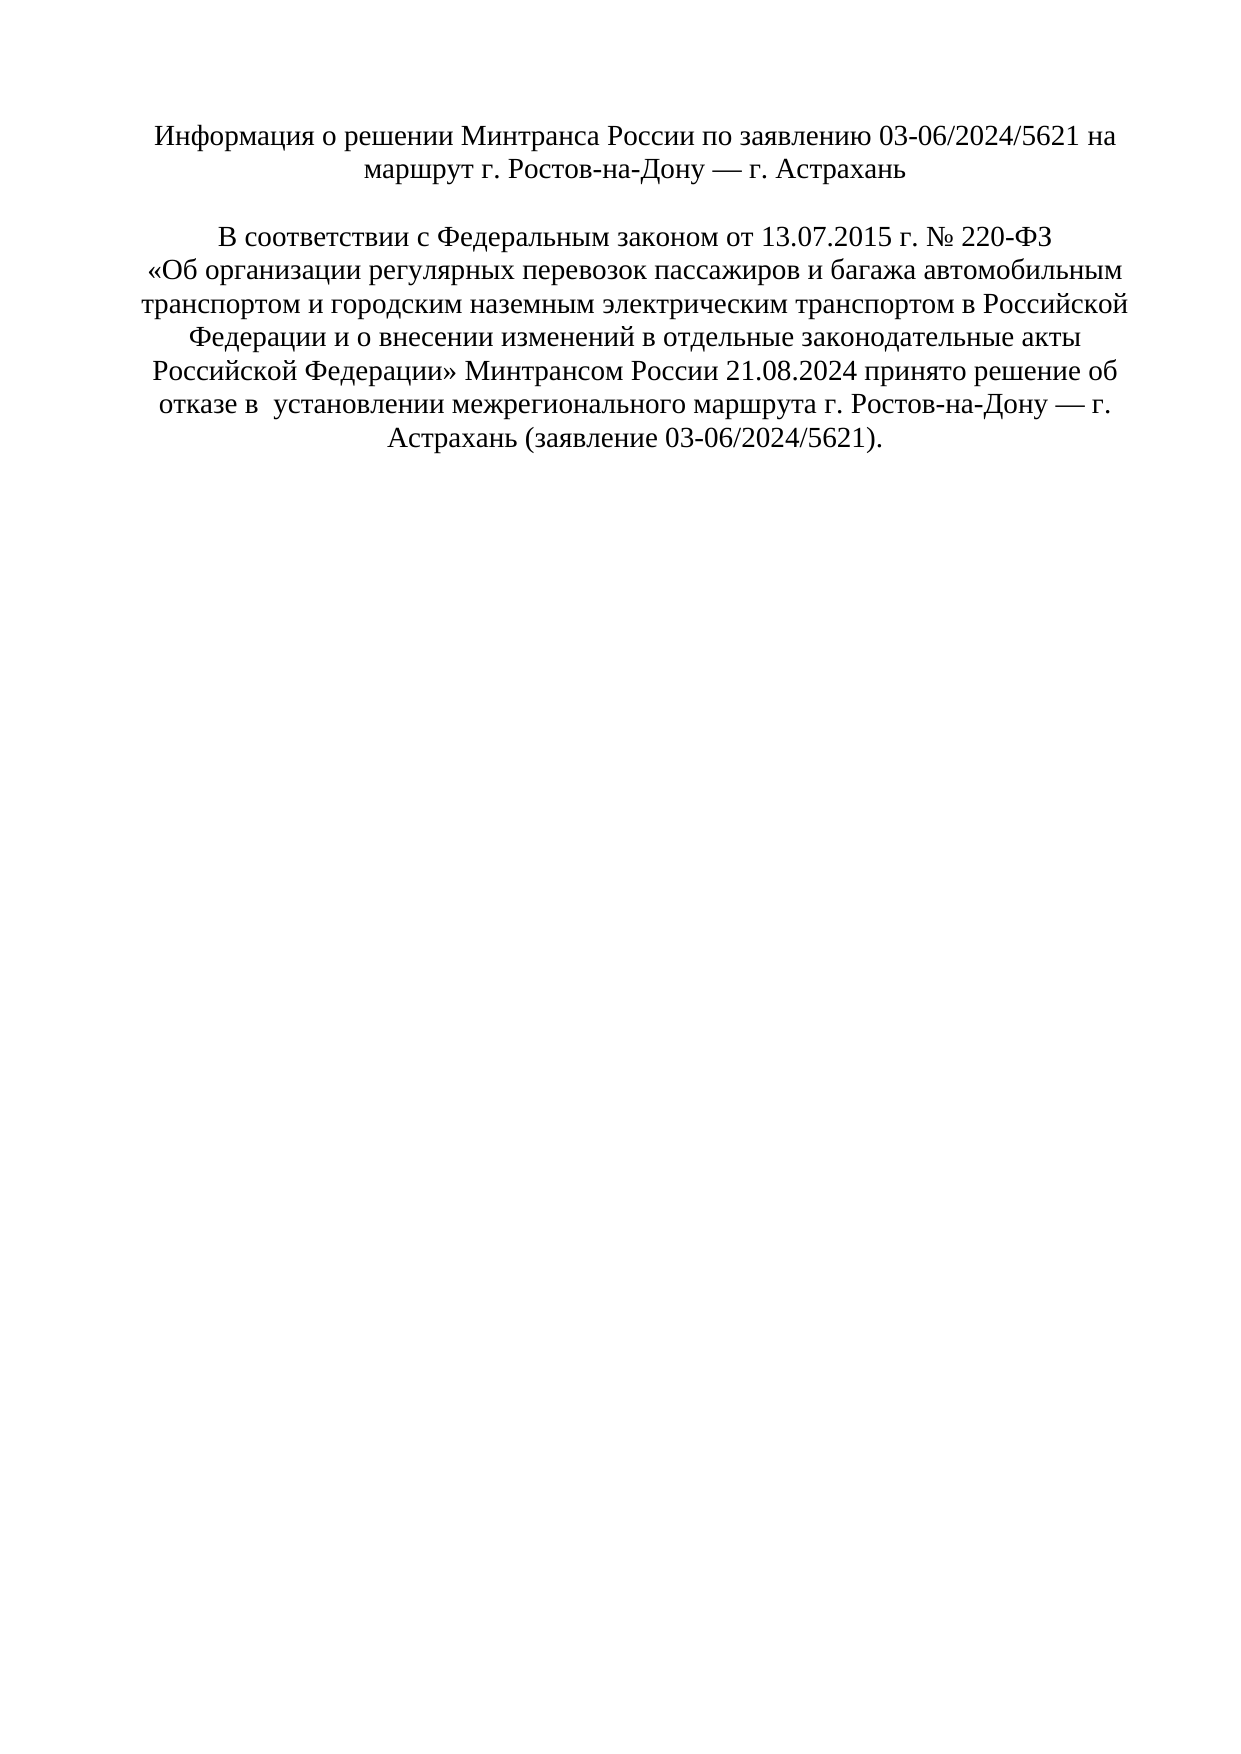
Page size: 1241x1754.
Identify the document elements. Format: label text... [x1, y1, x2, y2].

text В соответствии с Федеральным законом от 13.07.2015 г. № 220-ФЗ «Об организации регулярных перевозок пассажиров и багажа автомобильным транспортом и городским наземным электрическим транспортом в Российской Федерации и о внесении изменений в отдельные законодательные акты Российской Федерации» Минтрансом России 21.08.2024 принято решение об отказе в установлении межрегионального маршрута г. Ростов-на-Дону — г. Астрахань (заявление 03-06/2024/5621). [118, 219, 1152, 453]
text Информация о решении Минтранса России по заявлению 03-06/2024/5621 на маршрут г. Ростов-на-Дону — г. Астрахань [118, 118, 1152, 185]
